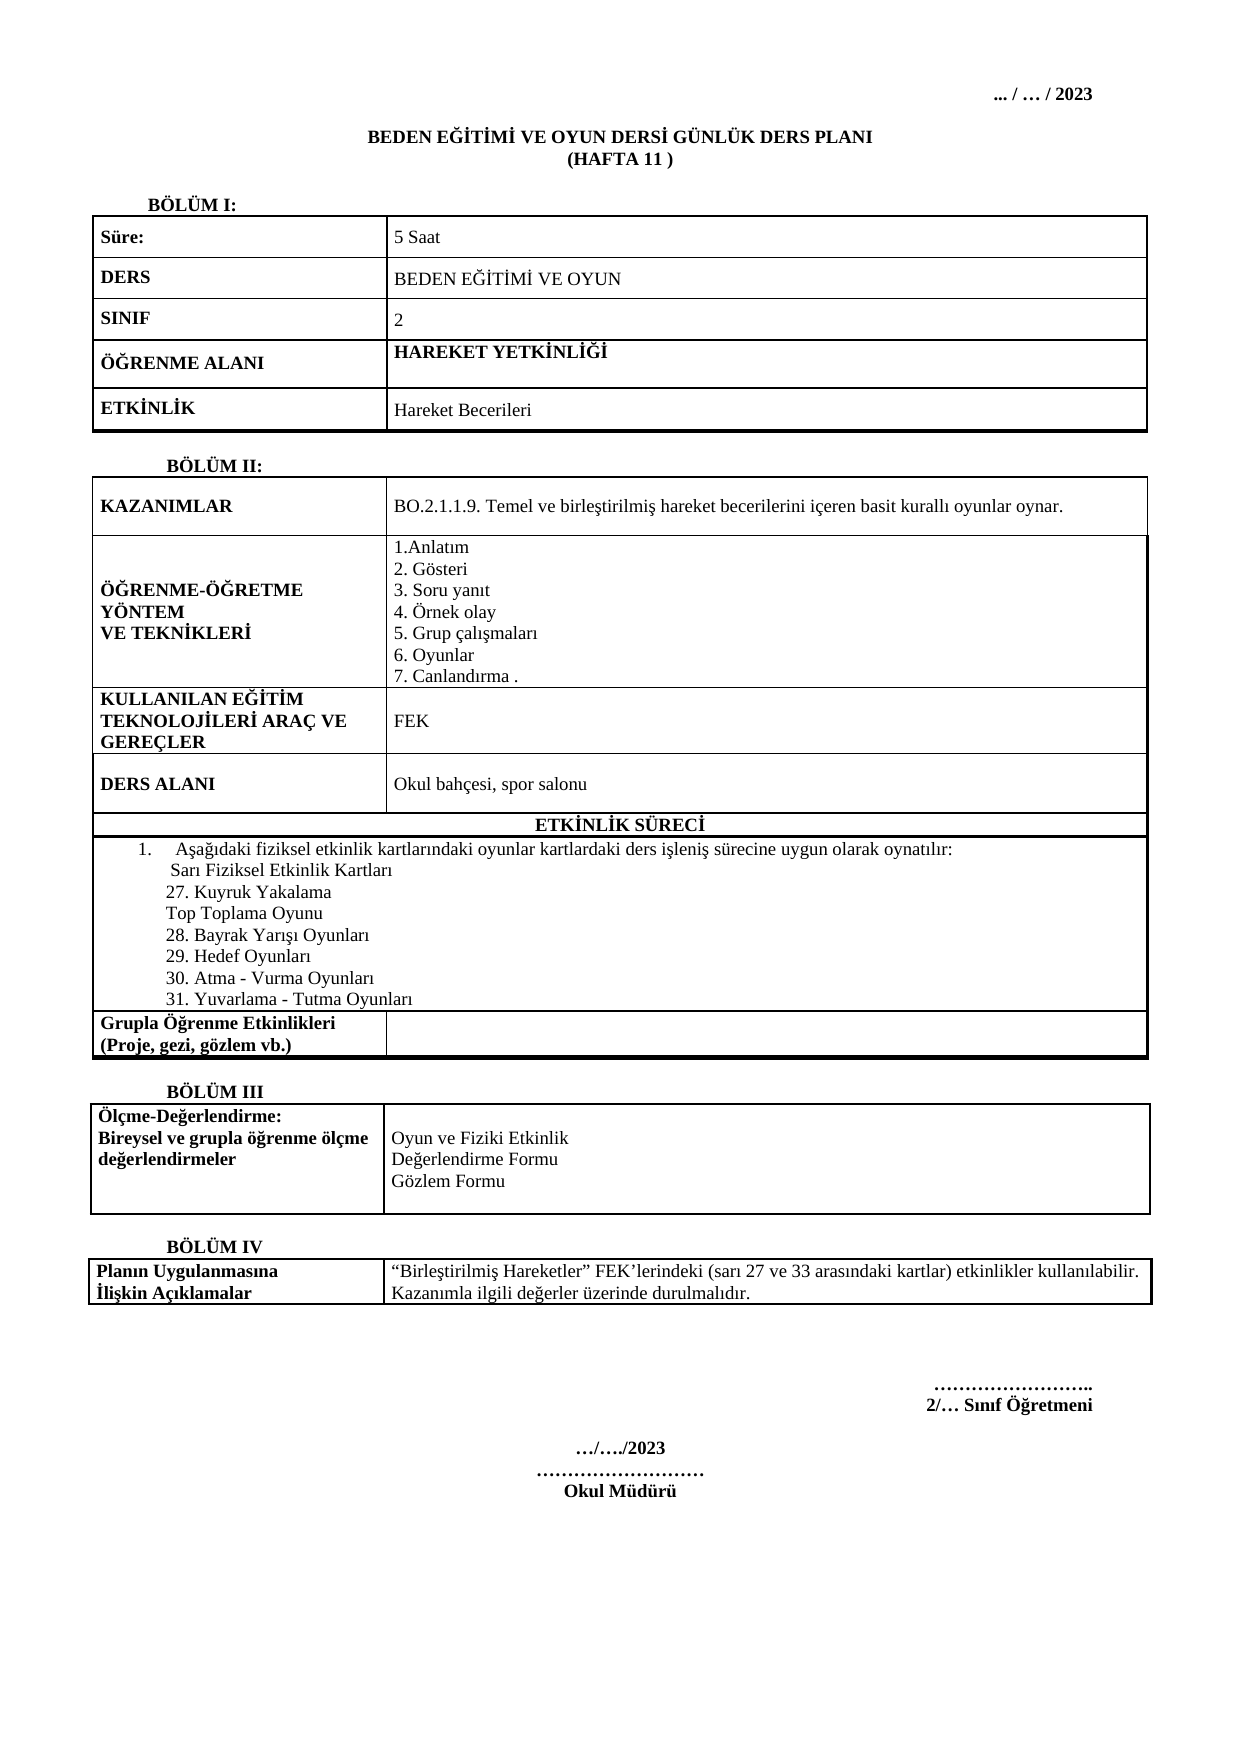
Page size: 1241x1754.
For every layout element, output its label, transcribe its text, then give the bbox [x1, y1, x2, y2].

table_cell DERS ALANI [94, 754, 386, 812]
table_header Planın Uygulanmasına İlişkin Açıklamalar [90, 1260, 383, 1303]
table_cell [387, 1012, 1146, 1055]
table_cell SINIF [94, 299, 386, 339]
text BÖLÜM I: [148, 193, 1093, 215]
text …/…./2023 [148, 1437, 1093, 1459]
table_cell DERS [94, 258, 386, 298]
table_header “Birleştirilmiş Hareketler” FEK’lerindeki (sarı 27 ve 33 arasındaki kartlar) etkinlikler kullanılabilir. Kazanımla ilgili değerler üzerinde durulmalıdır. [385, 1260, 1150, 1303]
table_cell BEDEN EĞİTİMİ VE OYUN [388, 258, 1146, 298]
text 2/… Sınıf Öğretmeni [148, 1394, 1093, 1416]
text …………………….. [148, 1372, 1093, 1394]
table_cell Okul bahçesi, spor salonu [387, 754, 1146, 812]
table_header Ölçme-Değerlendirme: Bireysel ve grupla öğrenme ölçme değerlendirmeler [92, 1105, 383, 1213]
subtitle BÖLÜM IV [148, 1236, 1093, 1258]
table_header Oyun ve Fiziki Etkinlik Değerlendirme Formu Gözlem Formu [385, 1105, 1149, 1213]
table_cell KULLANILAN EĞİTİM TEKNOLOJİLERİ ARAÇ VE GEREÇLER [93, 688, 386, 753]
table_cell 1.Anlatım 2. Gösteri 3. Soru yanıt 4. Örnek olay 5. Grup çalışmaları 6. Oyunlar 7. Canlandırma . [387, 536, 1146, 687]
table_header BO.2.1.1.9. Temel ve birleştirilmiş hareket becerilerini içeren basit kurallı oyunlar oynar. [387, 478, 1147, 535]
subtitle BÖLÜM III [148, 1081, 1093, 1103]
table_cell Grupla Öğrenme Etkinlikleri (Proje, gezi, gözlem vb.) [94, 1012, 386, 1055]
table_cell FEK [387, 688, 1146, 753]
text BÖLÜM II: [148, 455, 1093, 476]
table_cell ÖĞRENME ALANI [94, 341, 386, 387]
text Okul Müdürü [148, 1480, 1093, 1502]
table_cell ETKİNLİK [94, 389, 386, 429]
text BEDEN EĞİTİMİ VE OYUN DERSİ GÜNLÜK DERS PLANI [148, 126, 1093, 148]
table_cell Hareket Becerileri [388, 389, 1146, 429]
table_cell Aşağıdaki fiziksel etkinlik kartlarındaki oyunlar kartlardaki ders işleniş sürecine uygun olarak oynatılır: Sarı Fiziksel Etkinlik Kartları 27. Kuyruk Yakalama Top Toplama Oyunu 28. Bayrak Yarışı Oyunları 29. Hedef Oyunları 30. Atma - Vurma Oyunları 31. Yuvarlama - Tutma Oyunları [94, 838, 1146, 1010]
text (HAFTA 11 ) [148, 148, 1093, 169]
table_cell ÖĞRENME-ÖĞRETME YÖNTEM VE TEKNİKLERİ [93, 536, 386, 687]
table_header Süre: [94, 217, 386, 256]
table_header KAZANIMLAR [93, 478, 386, 535]
table_cell ETKİNLİK SÜRECİ [94, 814, 1146, 835]
table_cell HAREKET YETKİNLİĞİ [388, 341, 1146, 387]
text ……………………… [148, 1459, 1093, 1480]
table_cell 2 [388, 299, 1146, 339]
table_header 5 Saat [388, 217, 1146, 256]
text ... / … / 2023 [148, 83, 1093, 105]
